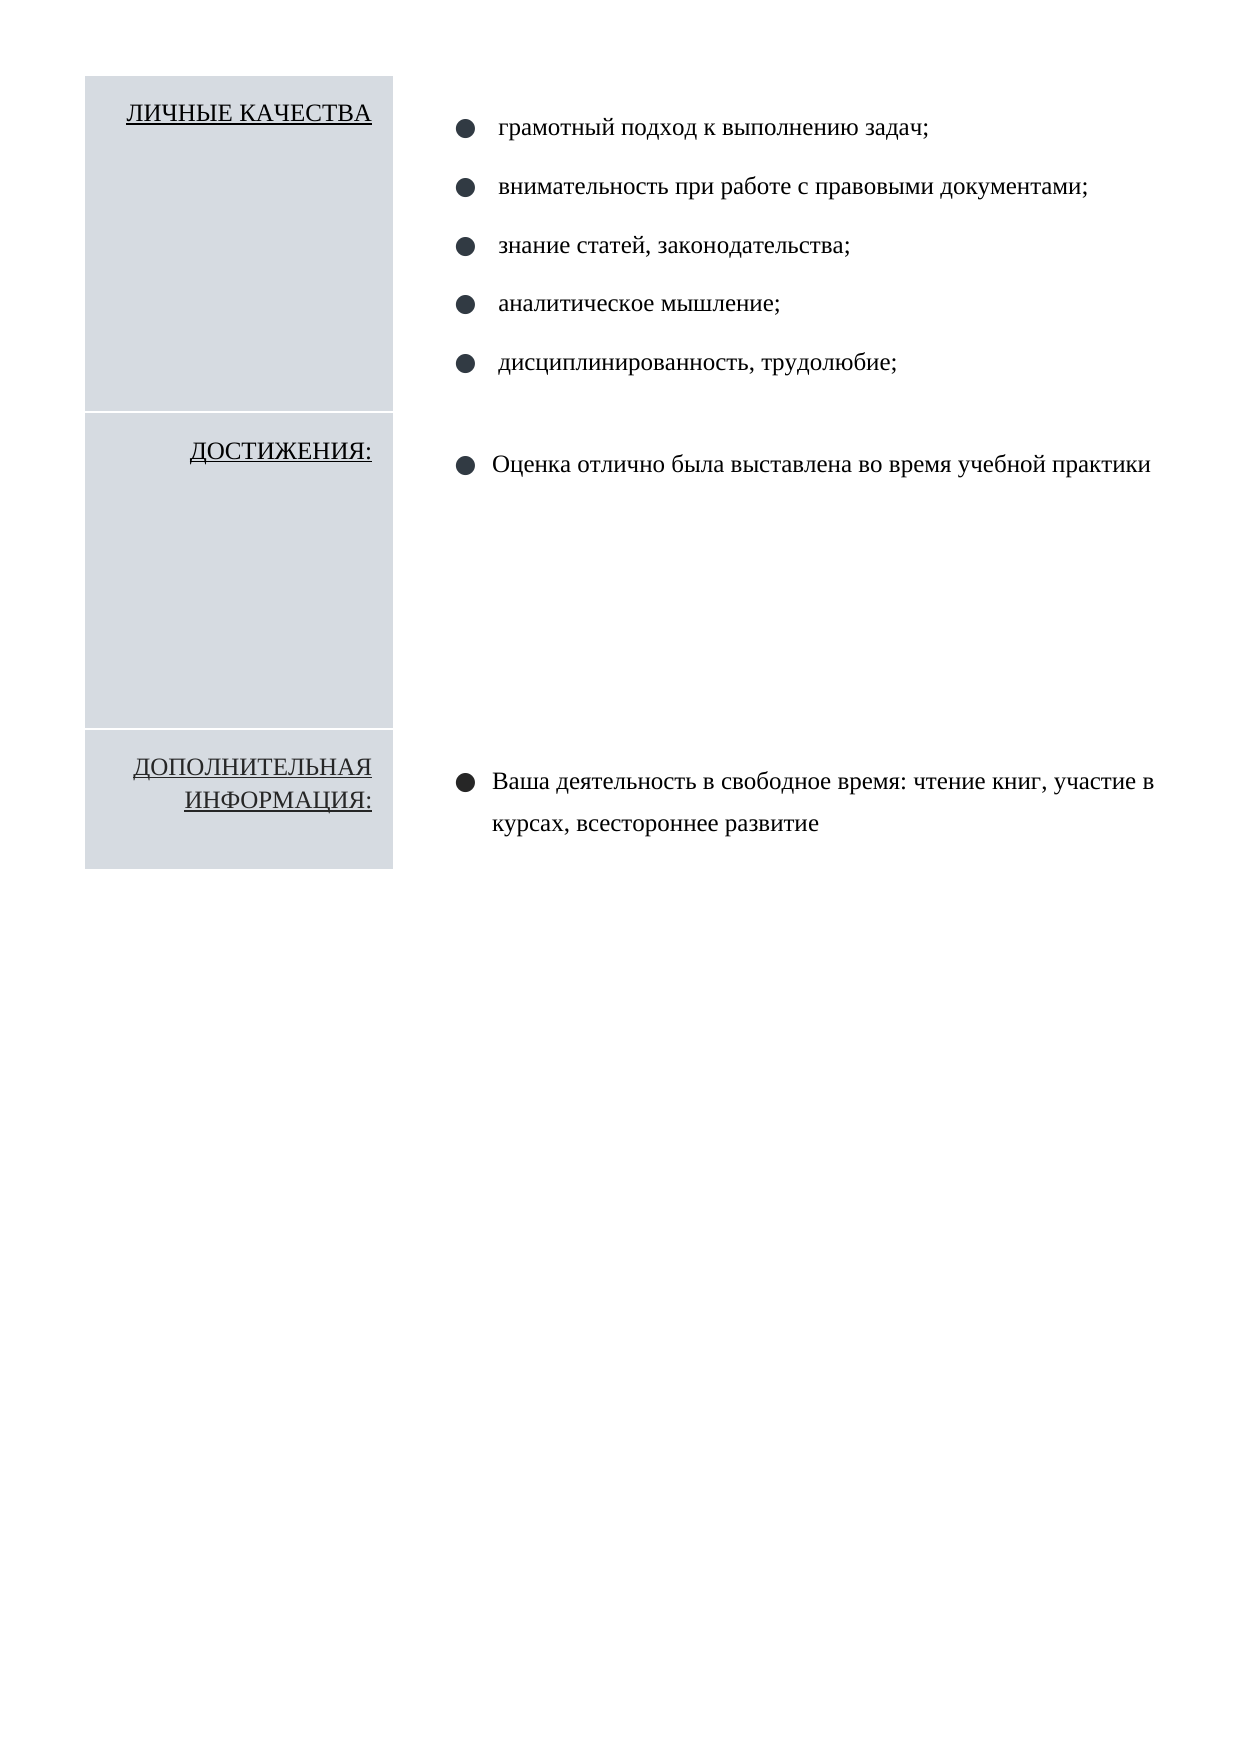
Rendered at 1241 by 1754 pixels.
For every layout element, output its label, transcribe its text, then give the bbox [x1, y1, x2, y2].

table_cell Оценка отлично была выставлена во время учебной практики [395, 413, 1194, 728]
table_cell ЛИЧНЫЕ КАЧЕСТВА [85, 76, 393, 411]
table_cell ДОСТИЖЕНИЯ: [85, 413, 393, 728]
table_cell Ваша деятельность в свободное время: чтение книг, участие в курсах, всестороннее развитие [395, 730, 1194, 869]
table_cell ДОПОЛНИТЕЛЬНАЯ ИНФОРМАЦИЯ: [85, 730, 393, 869]
table_cell грамотный подход к выполнению задач; внимательность при работе с правовыми документами; знание статей, законодательства; аналитическое мышление; дисциплинированность, трудолюбие; [395, 76, 1194, 411]
